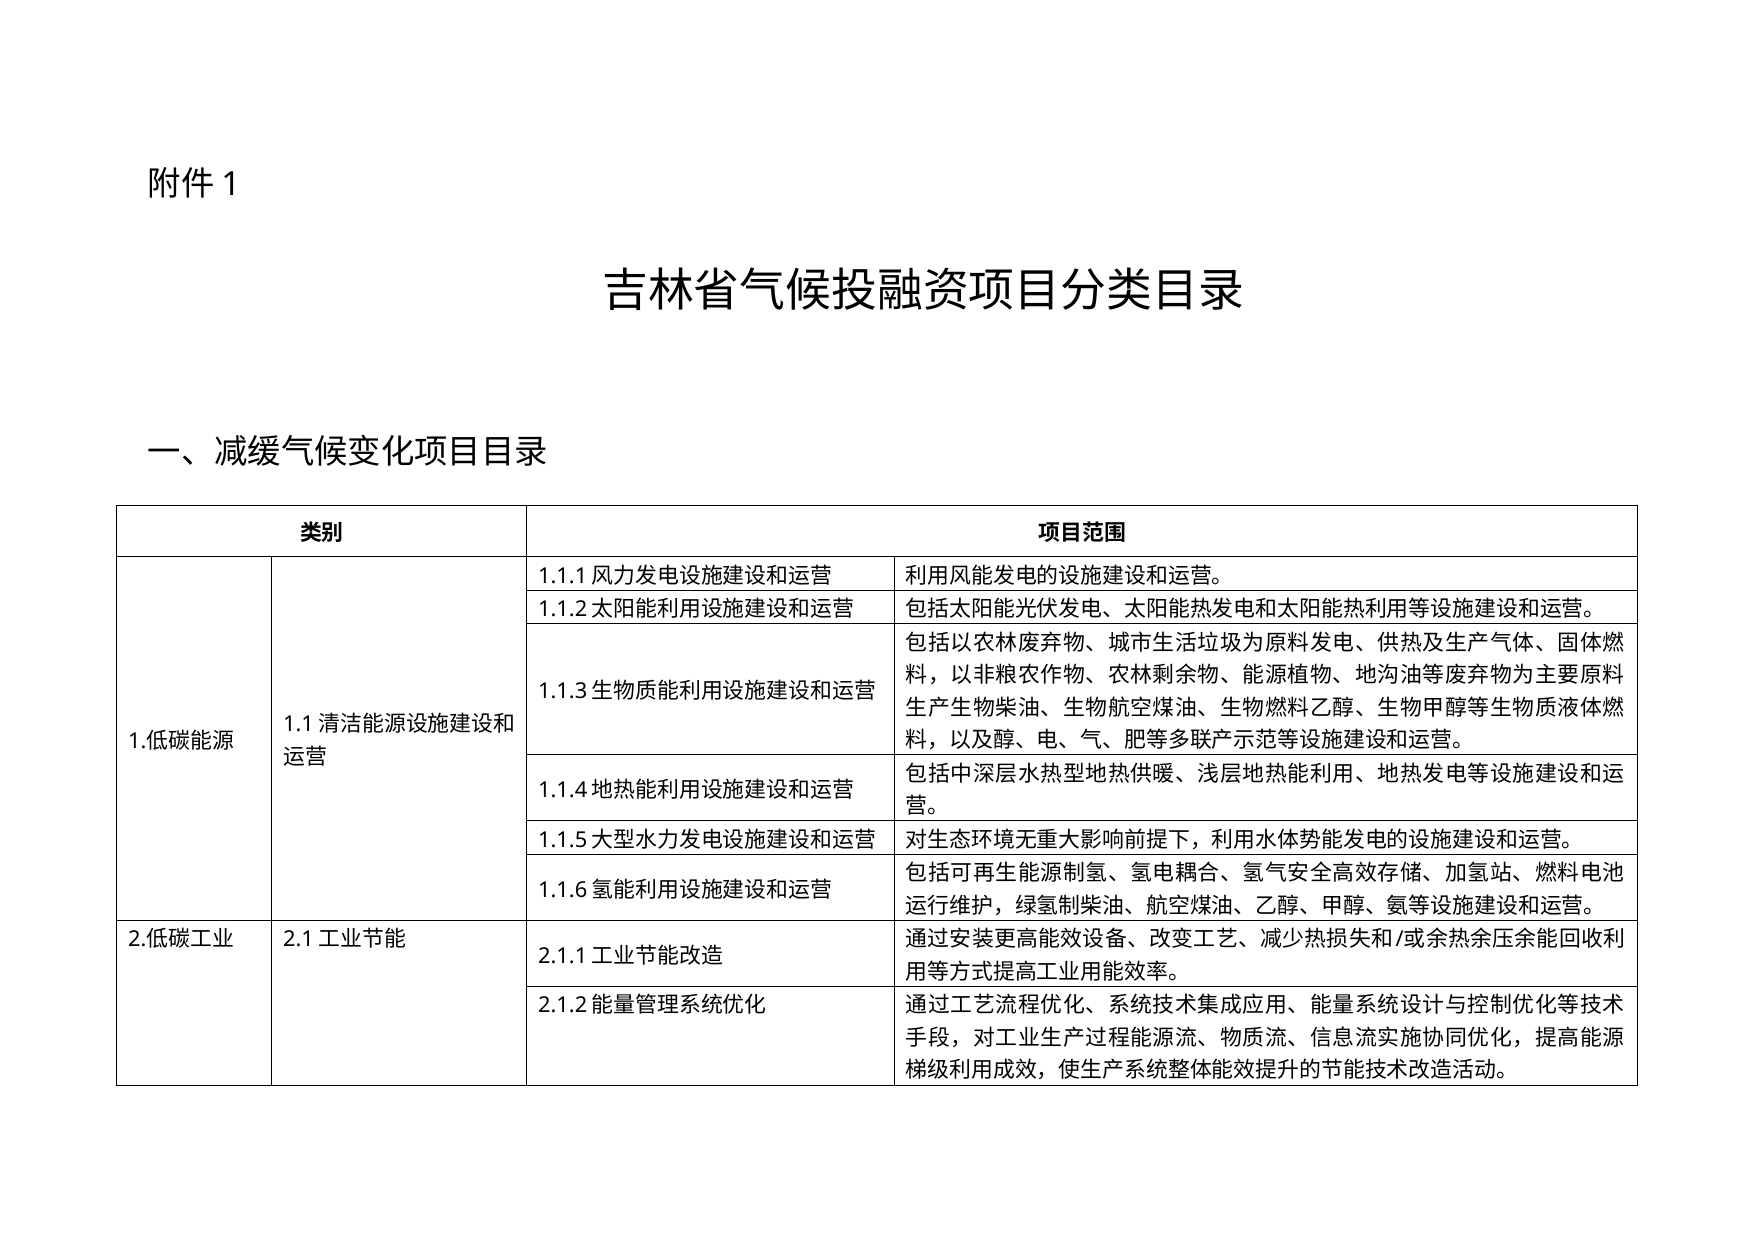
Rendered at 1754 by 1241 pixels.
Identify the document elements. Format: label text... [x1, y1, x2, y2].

table_cell 通过工艺流程优化、系统技术集成应用、能量系统设计与控制优化等技术手段，对工业生产过程能源流、物质流、信息流实施协同优化，提高能源梯级利用成效，使生产系统整体能效提升的节能技术改造活动。 [895, 987, 1637, 1084]
text 附件1 [148, 149, 1606, 214]
table_cell 1.1.6氢能利用设施建设和运营 [527, 855, 894, 920]
table_cell 1.1.2太阳能利用设施建设和运营 [527, 591, 894, 623]
table_cell 2.1工业节能 [272, 921, 526, 1084]
table_cell 包括中深层水热型地热供暖、浅层地热能利用、地热发电等设施建设和运营。 [895, 755, 1637, 820]
table_cell 1.低碳能源 [117, 557, 271, 920]
table_cell 1.1.3生物质能利用设施建设和运营 [527, 624, 894, 754]
table_header 项目范围 [527, 506, 1637, 556]
table_cell 通过安装更高能效设备、改变工艺、减少热损失和/或余热余压余能回收利用等方式提高工业用能效率。 [895, 921, 1637, 986]
table_cell 利用风能发电的设施建设和运营。 [895, 557, 1637, 590]
table_cell 1.1清洁能源设施建设和运营 [272, 557, 526, 920]
table_cell 2.1.2能量管理系统优化 [527, 987, 894, 1084]
table_cell 1.1.1风力发电设施建设和运营 [527, 557, 894, 590]
table_cell 2.1.1工业节能改造 [527, 921, 894, 986]
table_cell 包括以农林废弃物、城市生活垃圾为原料发电、供热及生产气体、固体燃料，以非粮农作物、农林剩余物、能源植物、地沟油等废弃物为主要原料生产生物柴油、生物航空煤油、生物燃料乙醇、生物甲醇等生物质液体燃料，以及醇、电、气、肥等多联产示范等设施建设和运营。 [895, 624, 1637, 754]
table_cell 对生态环境无重大影响前提下，利用水体势能发电的设施建设和运营。 [895, 821, 1637, 854]
table_cell 1.1.4地热能利用设施建设和运营 [527, 755, 894, 820]
table_cell 包括可再生能源制氢、氢电耦合、氢气安全高效存储、加氢站、燃料电池运行维护，绿氢制柴油、航空煤油、乙醇、甲醇、氨等设施建设和运营。 [895, 855, 1637, 920]
table_header 类别 [117, 506, 526, 556]
text 一、减缓气候变化项目目录 [148, 416, 1606, 481]
table_cell 包括太阳能光伏发电、太阳能热发电和太阳能热利用等设施建设和运营。 [895, 591, 1637, 623]
table_cell 2.低碳工业 [117, 921, 271, 1084]
text 吉林省气候投融资项目分类目录 [148, 238, 1606, 336]
table_cell 1.1.5大型水力发电设施建设和运营 [527, 821, 894, 854]
